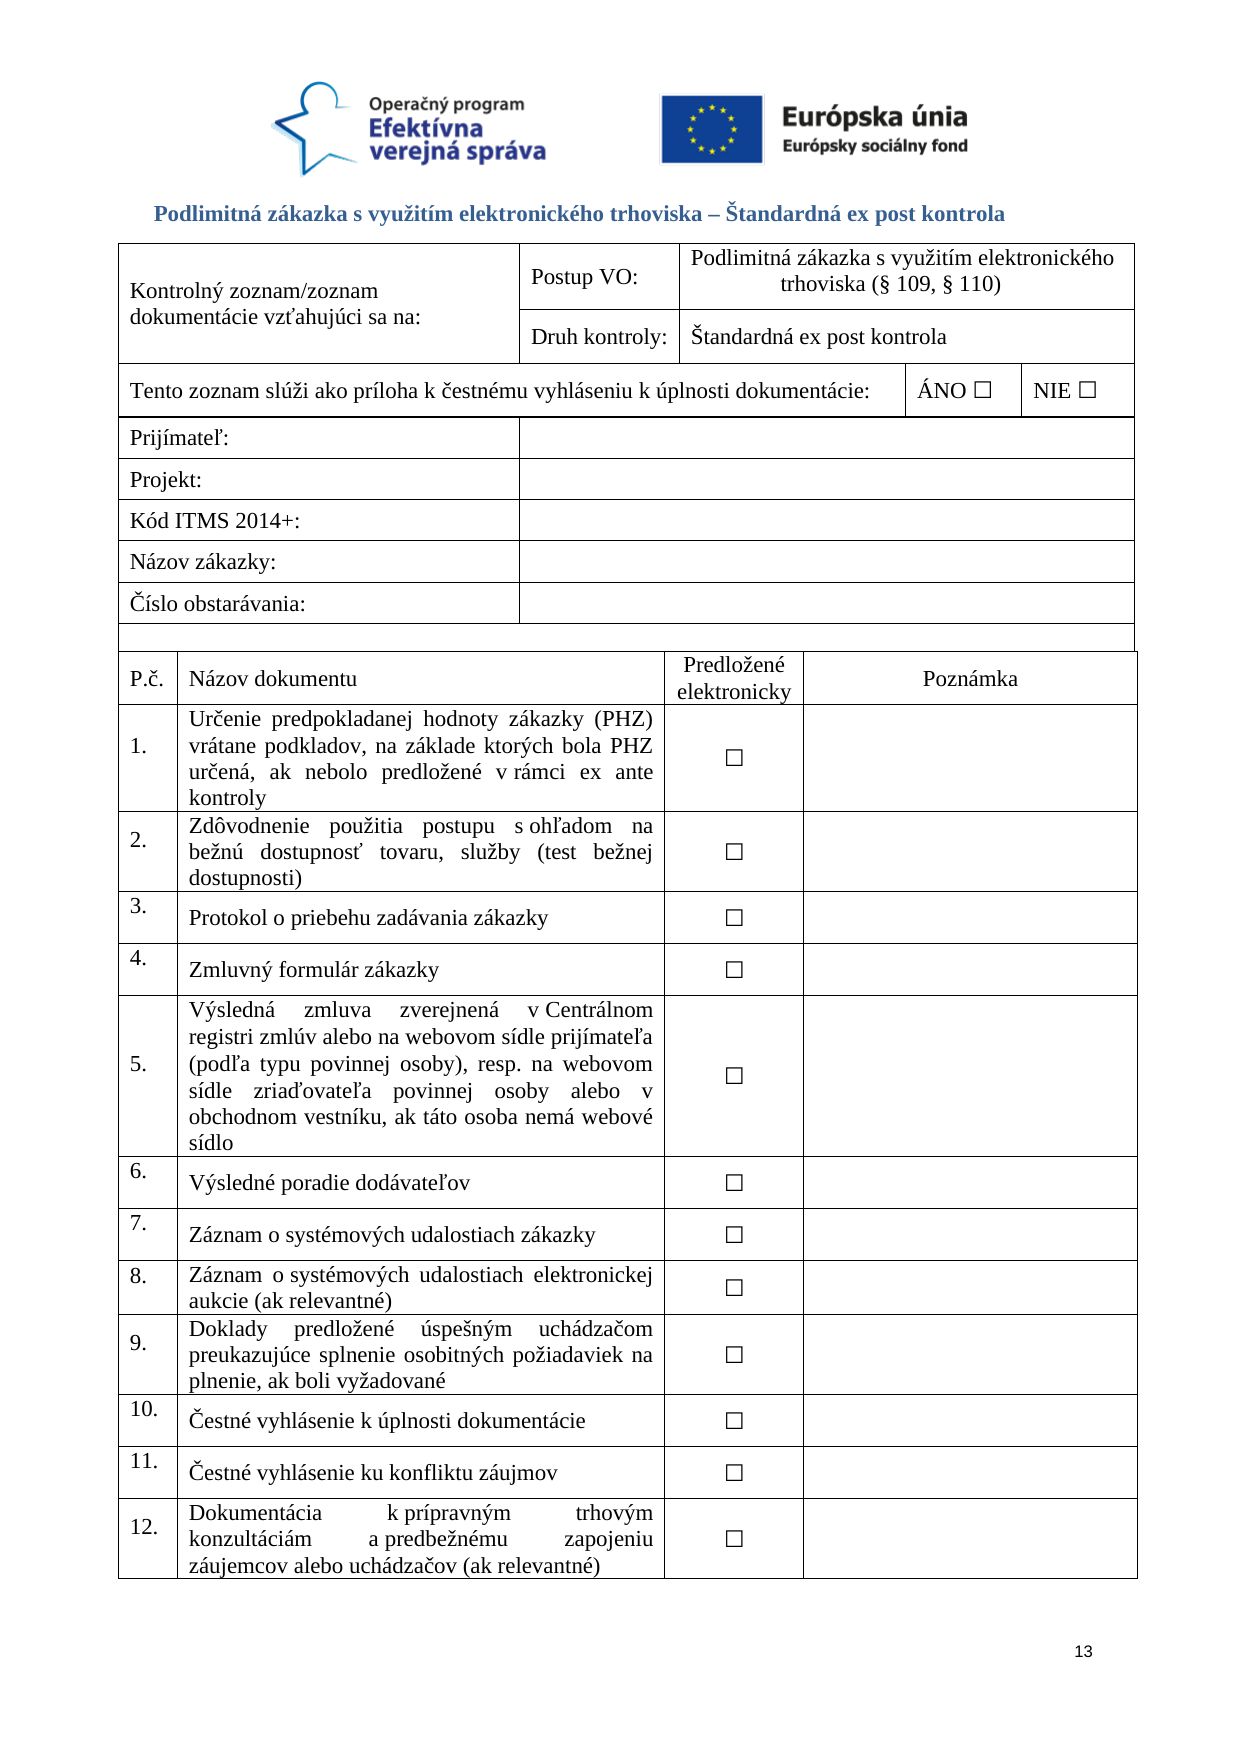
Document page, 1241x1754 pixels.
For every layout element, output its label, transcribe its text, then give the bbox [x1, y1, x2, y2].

table_cell [119, 1209, 177, 1260]
table_cell ☐ [665, 705, 803, 811]
table_cell [119, 624, 1134, 651]
table_cell ☐ [665, 1209, 803, 1260]
table_cell P.č. [119, 652, 177, 704]
table_cell [804, 1395, 1137, 1446]
table_cell NIE ☐ [1022, 364, 1134, 416]
text Podlimitná zákazka s využitím elektronického trhoviska – Štandardná ex post kontrola [148, 200, 1092, 226]
table_cell ☐ [665, 1261, 803, 1314]
table_cell Čestné vyhlásenie ku konfliktu záujmov [178, 1447, 664, 1498]
table_cell [804, 1315, 1137, 1394]
table_cell Dokumentácia k prípravným trhovým konzultáciám a predbežnému zapojeniu záujemcov alebo uchádzačov (ak relevantné) [178, 1499, 664, 1578]
table_cell ÁNO ☐ [906, 364, 1021, 416]
table_cell [119, 1447, 177, 1498]
table_cell Tento zoznam slúži ako príloha k čestnému vyhláseniu k úplnosti dokumentácie: [119, 364, 905, 416]
table_cell [119, 1315, 177, 1394]
table_cell [804, 1209, 1137, 1260]
table_cell Záznam o systémových udalostiach elektronickej aukcie (ak relevantné) [178, 1261, 664, 1314]
table_cell ☐ [665, 1395, 803, 1446]
table_cell Výsledné poradie dodávateľov [178, 1157, 664, 1208]
table_cell Záznam o systémových udalostiach zákazky [178, 1209, 664, 1260]
table_cell Určenie predpokladanej hodnoty zákazky (PHZ) vrátane podkladov, na základe ktorých bola PHZ určená, ak nebolo predložené v rámci ex ante kontroly [178, 705, 664, 811]
table_cell Zmluvný formulár zákazky [178, 944, 664, 995]
table_cell [119, 1157, 177, 1208]
table_cell [119, 1395, 177, 1446]
table_cell [119, 944, 177, 995]
table_cell Poznámka [804, 652, 1137, 704]
picture [246, 73, 994, 200]
table_cell ☐ [665, 1499, 803, 1578]
table_cell Názov zákazky: [119, 541, 519, 582]
table_cell Kód ITMS 2014+: [119, 500, 519, 540]
table_cell ☐ [665, 1157, 803, 1208]
table_cell Doklady predložené úspešným uchádzačom preukazujúce splnenie osobitných požiadaviek na plnenie, ak boli vyžadované [178, 1315, 664, 1394]
table_cell Názov dokumentu [178, 652, 664, 704]
table_cell Predložené elektronicky [665, 652, 803, 704]
table_cell [520, 418, 1134, 458]
table_cell [520, 583, 1134, 623]
table_cell [520, 541, 1134, 582]
table_cell Druh kontroly: [520, 310, 679, 363]
table_cell Prijímateľ: [119, 418, 519, 458]
table_cell [804, 1157, 1137, 1208]
table_cell [804, 996, 1137, 1156]
table_cell Štandardná ex post kontrola [680, 310, 1134, 363]
table_cell ☐ [665, 892, 803, 943]
table_cell [804, 705, 1137, 811]
table_cell [804, 1499, 1137, 1578]
table_cell ☐ [665, 1447, 803, 1498]
table_cell Čestné vyhlásenie k úplnosti dokumentácie [178, 1395, 664, 1446]
table_cell ☐ [665, 944, 803, 995]
table_cell [804, 892, 1137, 943]
table_cell Číslo obstarávania: [119, 583, 519, 623]
table_cell [804, 1447, 1137, 1498]
table_cell [804, 1261, 1137, 1314]
table_cell [119, 812, 177, 891]
table_header Kontrolný zoznam/zoznam dokumentácie vzťahujúci sa na: [119, 244, 519, 363]
table_cell ☐ [665, 812, 803, 891]
table_cell [119, 1261, 177, 1314]
table_cell ☐ [665, 996, 803, 1156]
table_cell [804, 944, 1137, 995]
table_header Postup VO: [520, 244, 679, 309]
table_cell ☐ [665, 1315, 803, 1394]
table_header Podlimitná zákazka s využitím elektronického trhoviska (§ 109, § 110) [680, 244, 1134, 309]
table_cell Protokol o priebehu zadávania zákazky [178, 892, 664, 943]
table_cell [119, 892, 177, 943]
table_cell [520, 500, 1134, 540]
table_cell [804, 812, 1137, 891]
table_cell Zdôvodnenie použitia postupu s ohľadom na bežnú dostupnosť tovaru, služby (test bežnej dostupnosti) [178, 812, 664, 891]
table_cell [520, 459, 1134, 499]
table_cell [119, 705, 177, 811]
table_cell Výsledná zmluva zverejnená v Centrálnom registri zmlúv alebo na webovom sídle prijímateľa (podľa typu povinnej osoby), resp. na webovom sídle zriaďovateľa povinnej osoby alebo v obchodnom vestníku, ak táto osoba nemá webové sídlo [178, 996, 664, 1156]
table_cell Projekt: [119, 459, 519, 499]
table_cell [119, 996, 177, 1156]
table_cell [119, 1499, 177, 1578]
